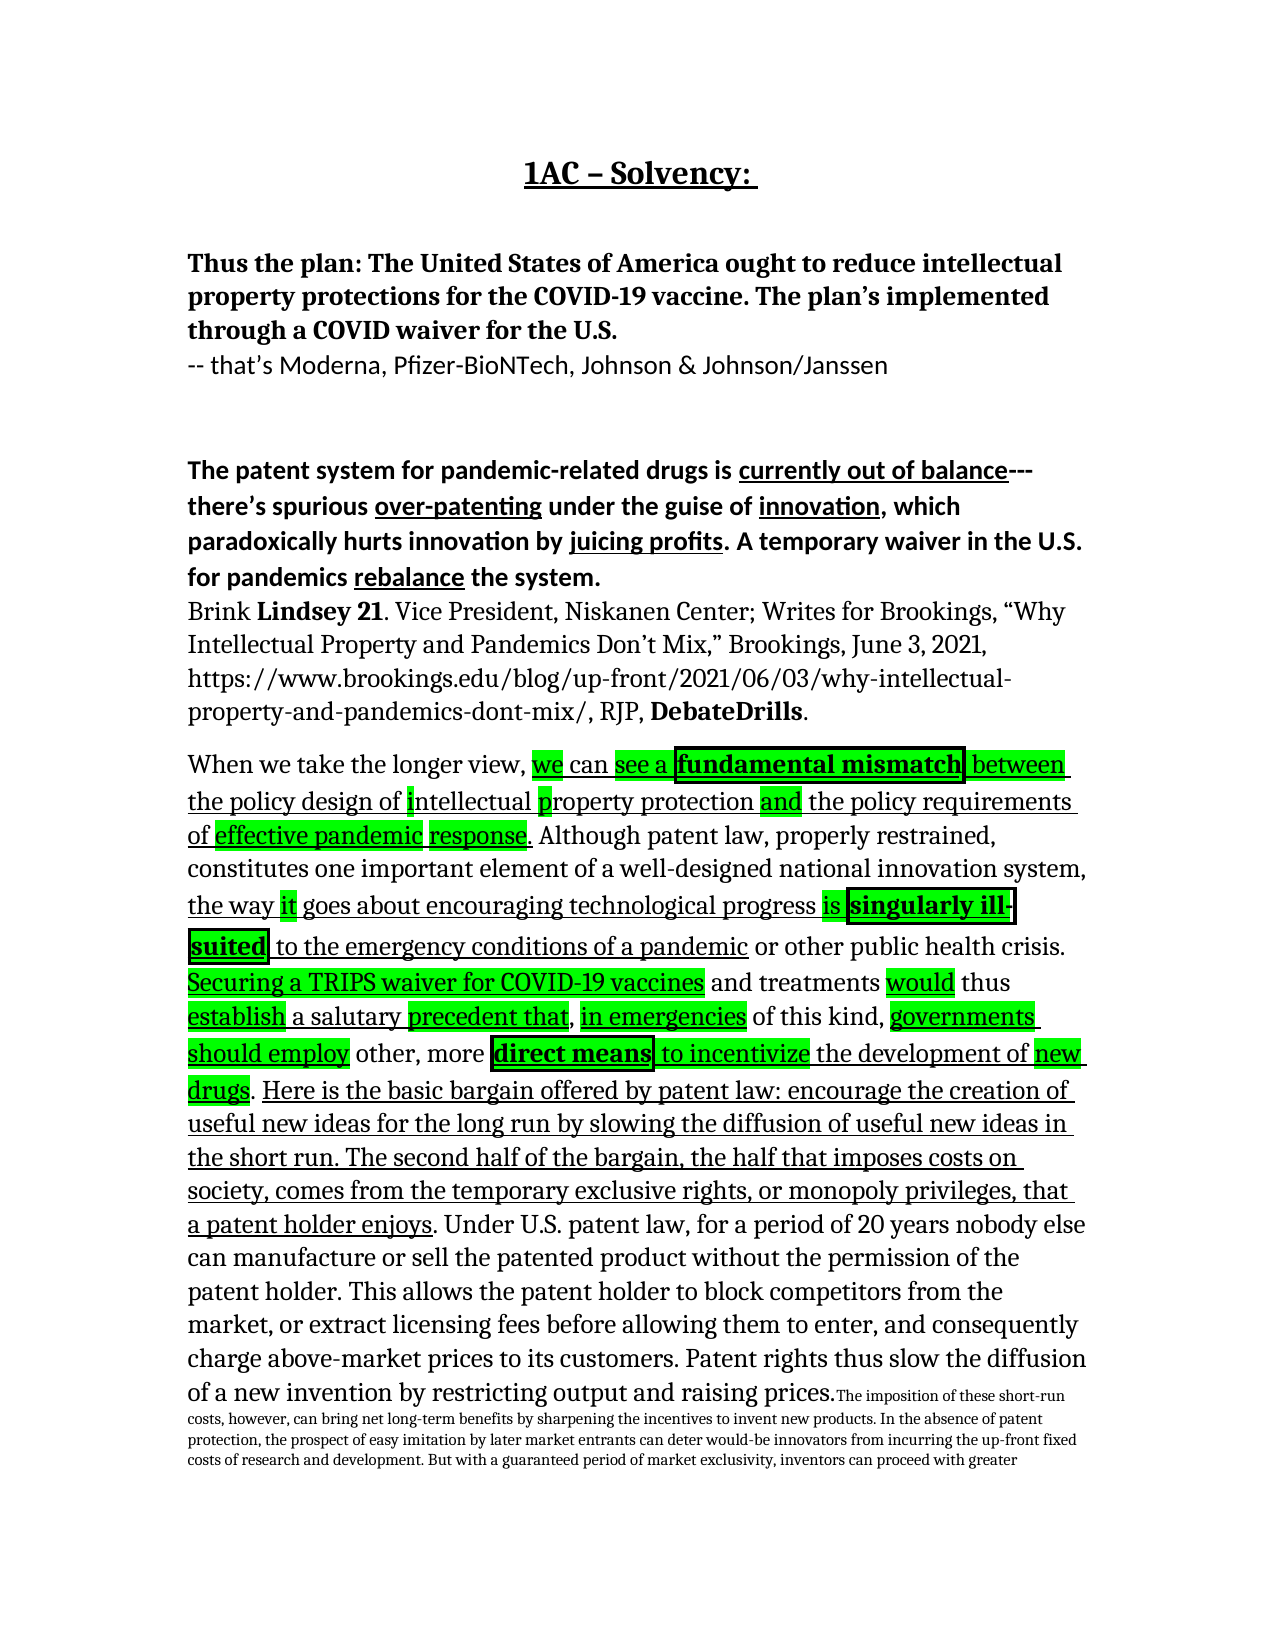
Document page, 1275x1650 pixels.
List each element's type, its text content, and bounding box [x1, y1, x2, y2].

subtitle The patent system for pandemic-related drugs is currently out of balance---there’s spurious over-patenting under the guise of innovation, which paradoxically hurts innovation by juicing profits. A temporary waiver in the U.S. for pandemics rebalance the system. [187, 453, 1087, 593]
subtitle Thus the plan: The United States of America ought to reduce intellectual property protections for the COVID-19 vaccine. The plan’s implemented through a COVID waiver for the U.S. [187, 248, 1087, 346]
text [187, 746, 1087, 1470]
text Brink Lindsey 21. Vice President, Niskanen Center; Writes for Brookings, “Why Intellectual Property and Pandemics Don’t Mix,” Brookings, June 3, 2021, https://www.brookings.edu/blog/up-front/2021/06/03/why-intellectual-property-and-pandemics-dont-mix/, RJP, DebateDrills. [187, 596, 1087, 727]
text -- that’s Moderna, Pfizer-BioNTech, Johnson & Johnson/Janssen [187, 348, 1087, 381]
subtitle 1AC – Solvency: [187, 154, 1087, 192]
